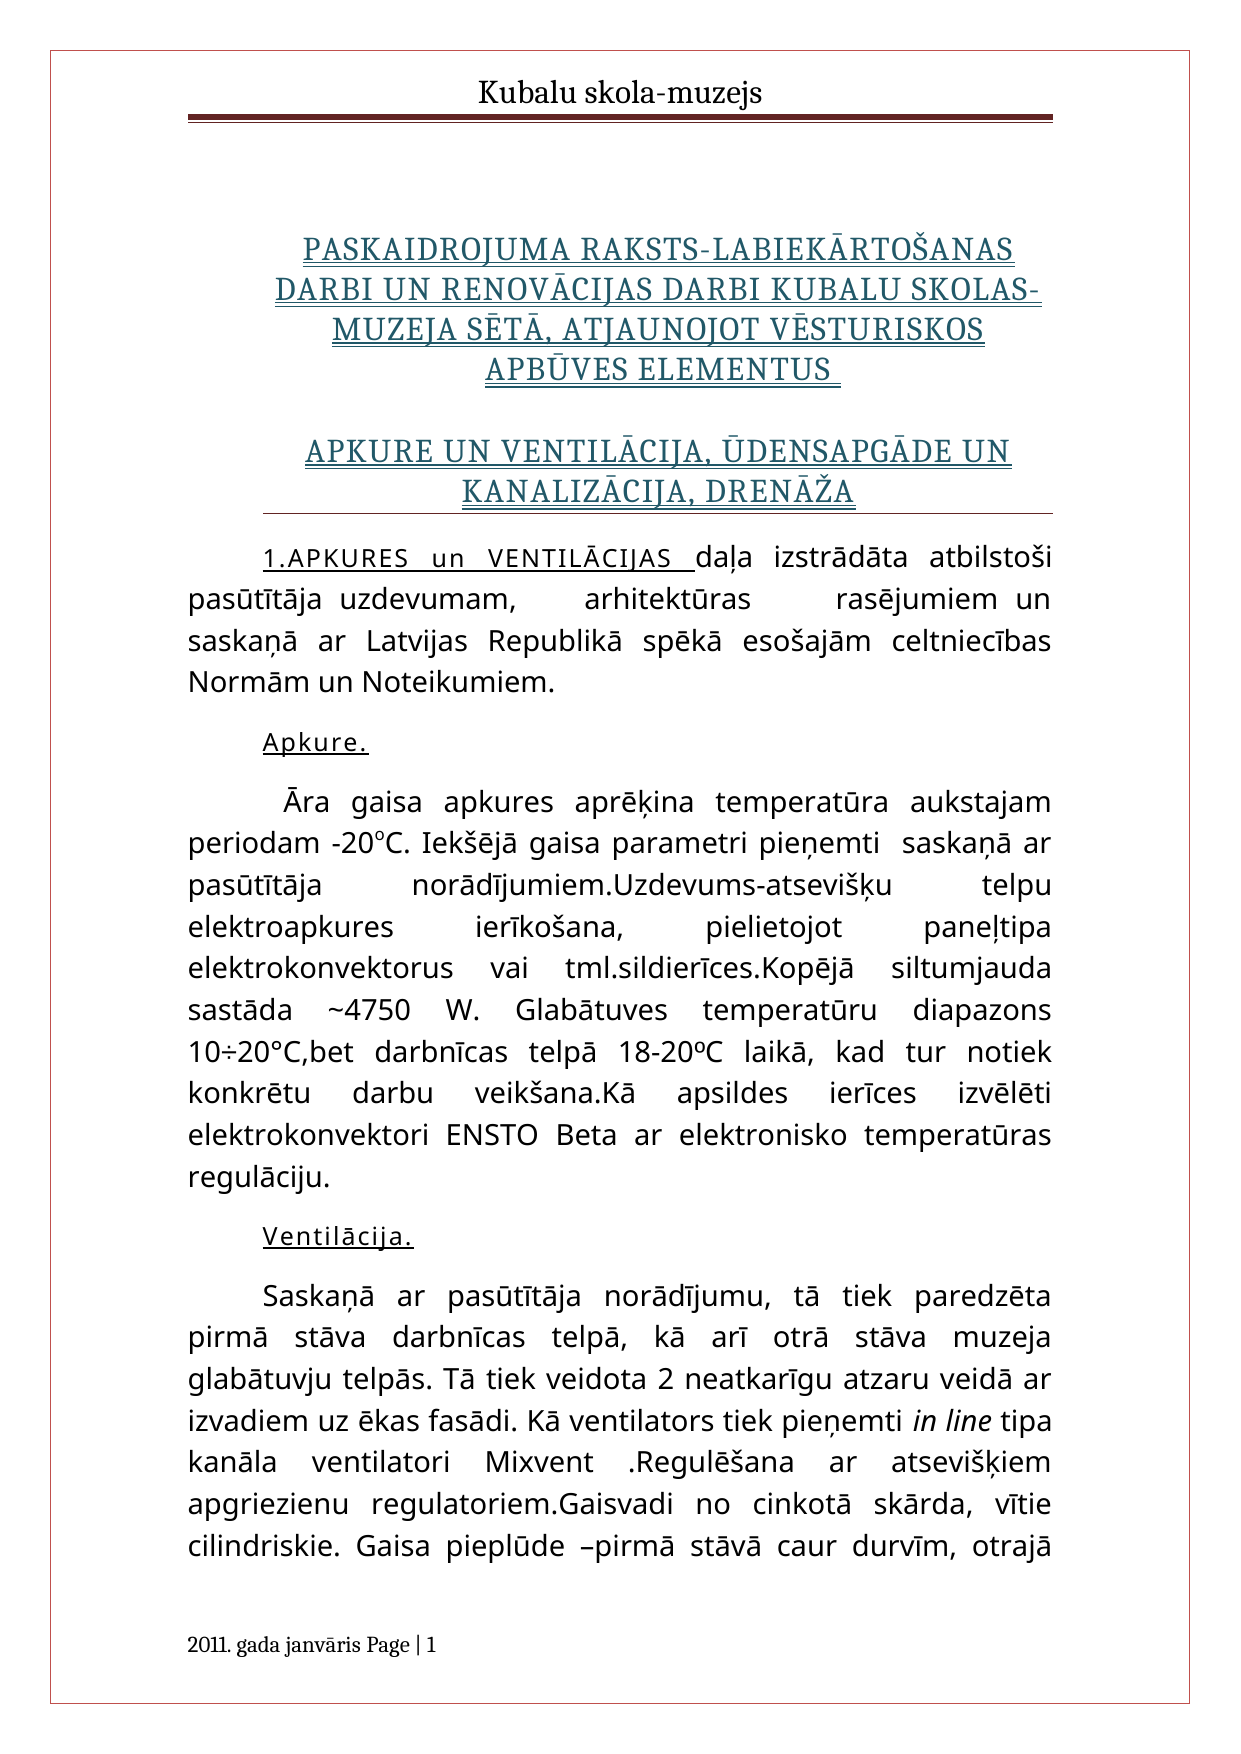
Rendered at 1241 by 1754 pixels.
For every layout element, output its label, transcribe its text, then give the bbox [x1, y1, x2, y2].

text Apkure. [187, 724, 1053, 758]
text 1.APKURES un VENTILĀCIJAS daļa izstrādāta atbilstoši pasūtītāja uzdevumam, arhitektūras rasējumiem un saskaņā ar Latvijas Republikā spēkā esošajām celtniecības Normām un Noteikumiem. [187, 537, 1053, 701]
text Ventilācija. [187, 1218, 1053, 1252]
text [187, 1275, 1053, 1564]
text Āra gaisa apkures aprēķina temperatūra aukstajam periodam -20oC. Iekšējā gaisa parametri pieņemti saskaņā ar pasūtītāja norādījumiem.Uzdevums-atsevišķu telpu elektroapkures ierīkošana, pielietojot paneļtipa elektrokonvektorus vai tml.sildierīces.Kopējā siltumjauda sastāda ~4750 W. Glabātuves temperatūru diapazons 10÷20°C,bet darbnīcas telpā 18-20ºC laikā, kad tur notiek konkrētu darbu veikšana.Kā apsildes ierīces izvēlēti elektrokonvektori ENSTO Beta ar elektronisko temperatūras regulāciju. [187, 781, 1053, 1196]
subtitle apkure un ventilācija, ūdensapgāde un kanalizācija, drenāža [262, 432, 1053, 514]
subtitle PASKAIDROJUMA RAKSTS-LABIEKĀRTOŠANAS DARBI UN RENOVĀCIJAS DARBI KUBALU SKOLAS-MUZEJA SĒTĀ, ATJAUNOJOT VĒSTURISKOS APBŪVES ELEMENTUS [262, 230, 1053, 389]
